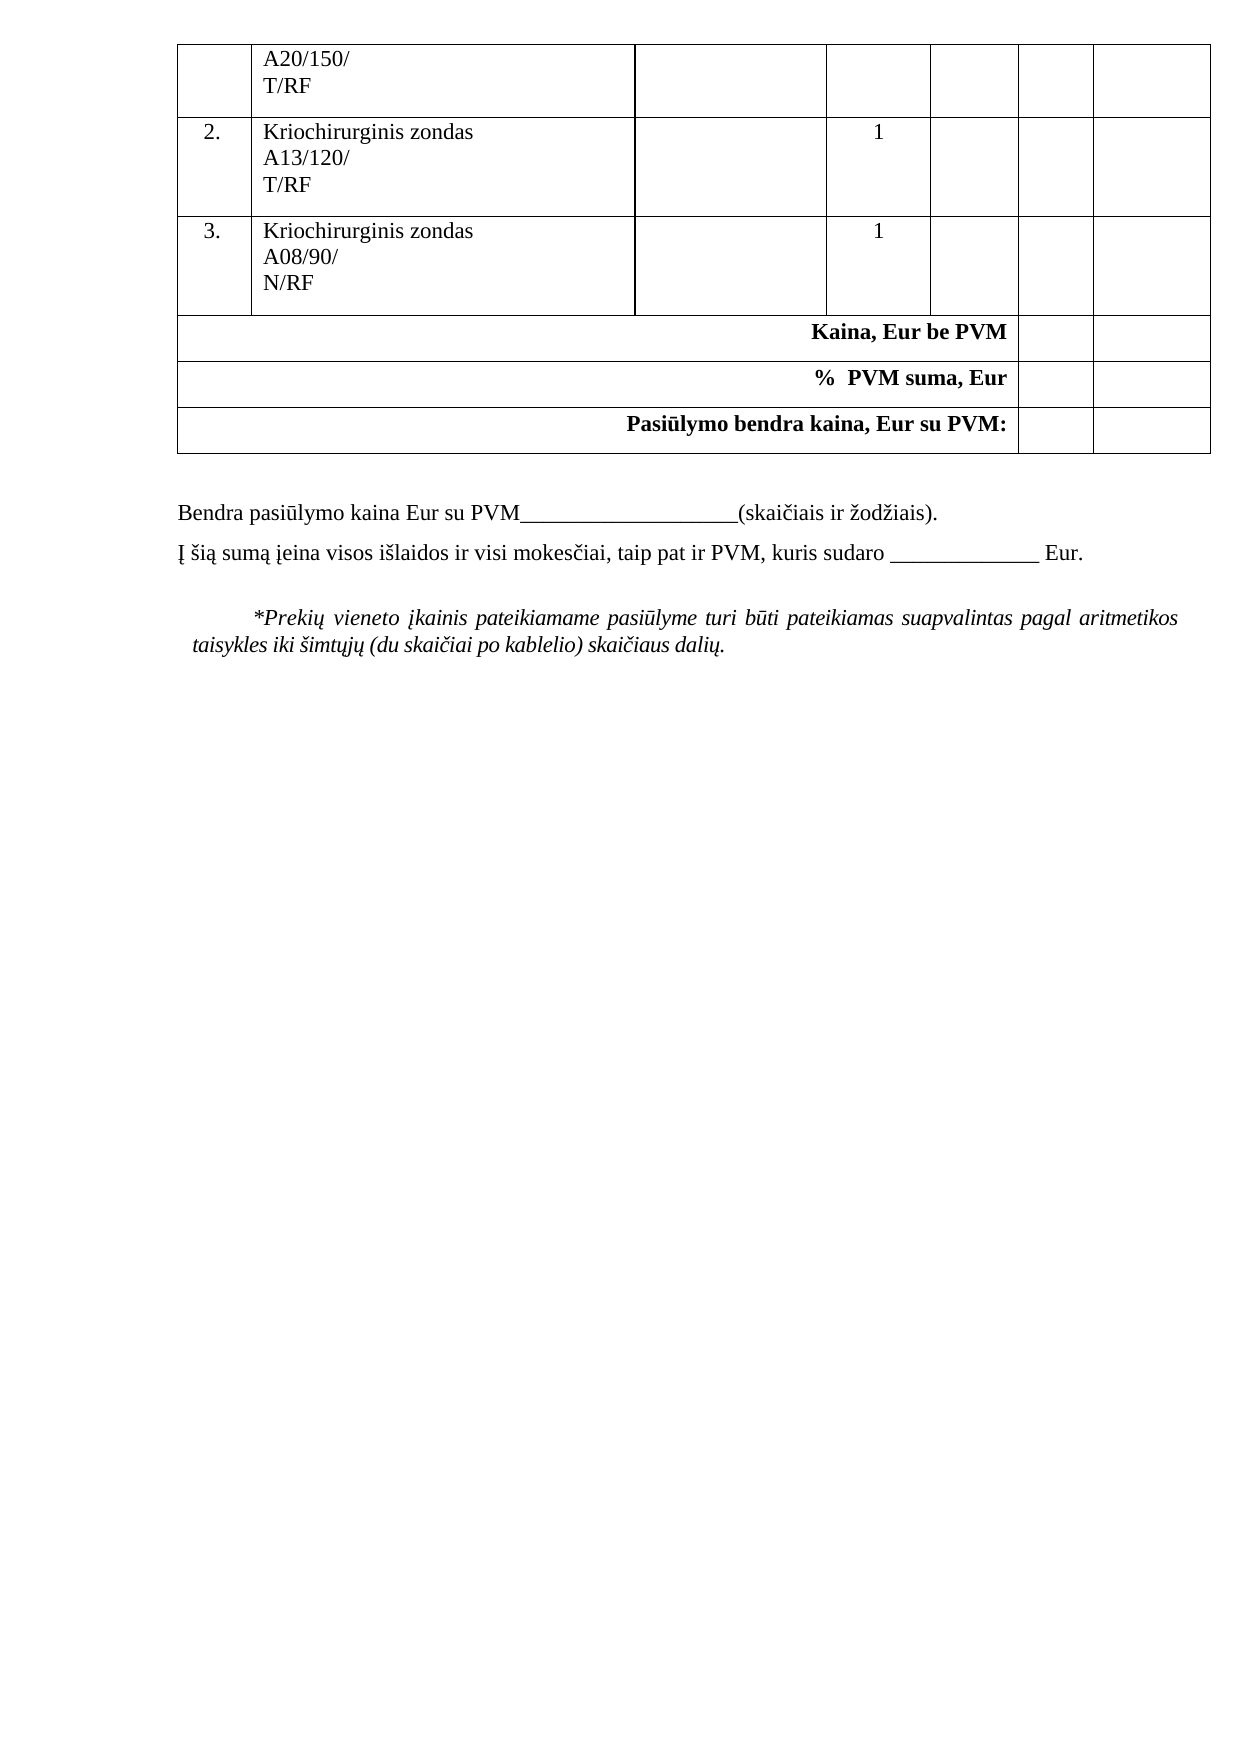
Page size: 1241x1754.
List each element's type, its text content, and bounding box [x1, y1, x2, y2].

table_cell 1 [827, 118, 930, 216]
table_cell Pasiūlymo bendra kaina, Eur su PVM: [178, 408, 1018, 453]
text Bendra pasiūlymo kaina Eur su PVM___________________(skaičiais ir žodžiais). [177, 499, 1181, 526]
table_cell [1094, 217, 1210, 314]
table_cell 1 [827, 217, 930, 314]
table_cell [636, 217, 826, 314]
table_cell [252, 45, 634, 117]
table_cell [1019, 118, 1093, 216]
table_cell [1094, 408, 1210, 453]
table_cell [636, 118, 826, 216]
table_cell [1094, 118, 1210, 216]
table_cell [178, 217, 251, 314]
table_cell [1019, 408, 1093, 453]
table_cell Kriochirurginis zondas A13/120/ T/RF [252, 118, 634, 216]
text Į šią sumą įeina visos išlaidos ir visi mokesčiai, taip pat ir PVM, kuris sudaro _____________ Eur. [177, 539, 1181, 565]
table_cell [1019, 217, 1093, 314]
table_cell [1019, 316, 1093, 361]
table_cell [178, 45, 251, 117]
table_cell [1094, 362, 1210, 407]
text *Prekių vieneto įkainis pateikiamame pasiūlyme turi būti pateikiamas suapvalintas pagal aritmetikos taisykles iki šimtųjų (du skaičiai po kablelio) skaičiaus dalių. [192, 604, 1181, 657]
table_cell [1094, 45, 1210, 117]
table_cell [1019, 362, 1093, 407]
table_cell Kaina, Eur be PVM [178, 316, 1018, 361]
table_cell [931, 45, 1018, 117]
table_cell [178, 118, 251, 216]
table_cell [1094, 316, 1210, 361]
table_cell % PVM suma, Eur [178, 362, 1018, 407]
table_cell [931, 217, 1018, 314]
table_cell [636, 45, 826, 117]
table_cell Kriochirurginis zondas A08/90/ N/RF [252, 217, 634, 314]
table_cell [931, 118, 1018, 216]
table_cell [1019, 45, 1093, 117]
table_cell 1 [827, 45, 930, 117]
